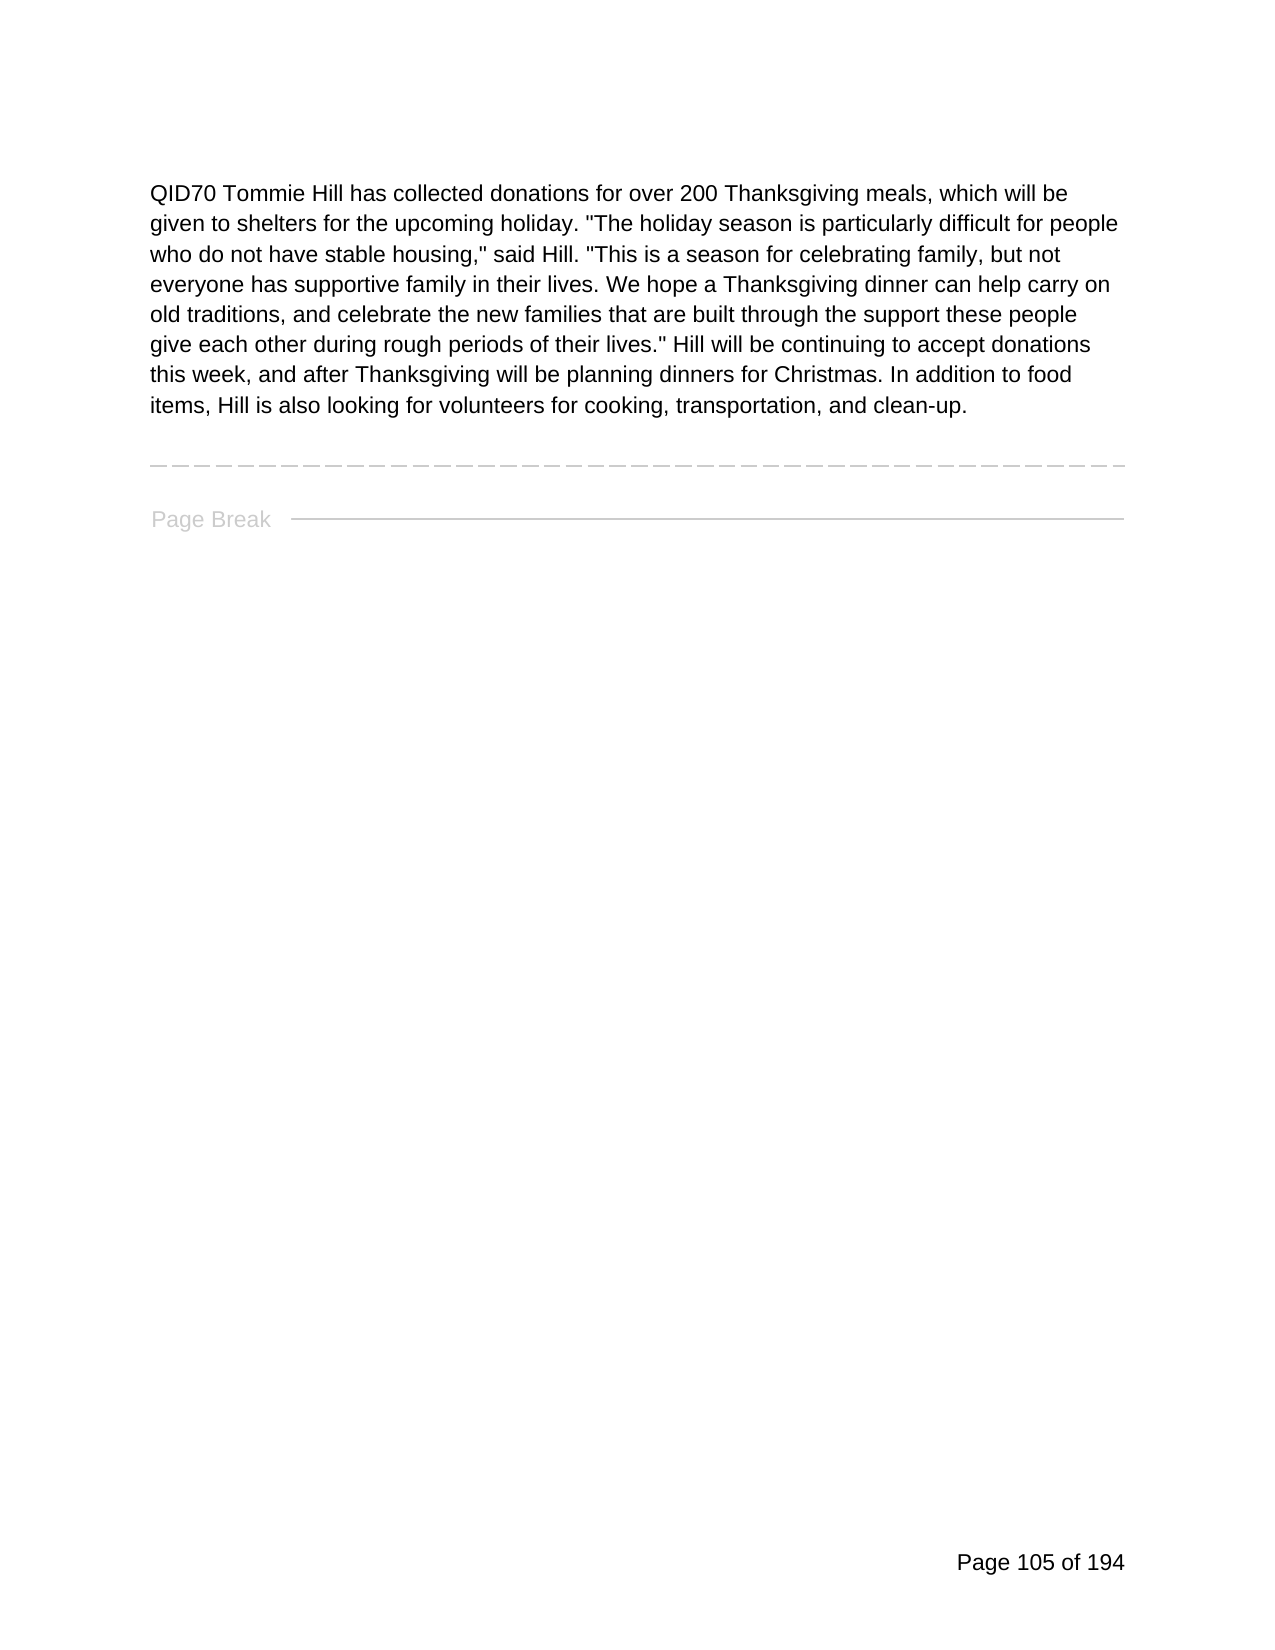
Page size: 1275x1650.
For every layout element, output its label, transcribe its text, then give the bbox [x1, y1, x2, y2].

text QID70 Tommie Hill has collected donations for over 200 Thanksgiving meals, which will be given to shelters for the upcoming holiday. "The holiday season is particularly difficult for people who do not have stable housing," said Hill. "This is a season for celebrating family, but not everyone has supportive family in their lives. We hope a Thanksgiving dinner can help carry on old traditions, and celebrate the new families that are built through the support these people give each other during rough periods of their lives." Hill will be continuing to accept donations this week, and after Thanksgiving will be planning dinners for Christmas. In addition to food items, Hill is also looking for volunteers for cooking, transportation, and clean-up. [150, 180, 1125, 418]
table_header [290, 506, 1125, 546]
table_header Page Break [150, 506, 290, 546]
